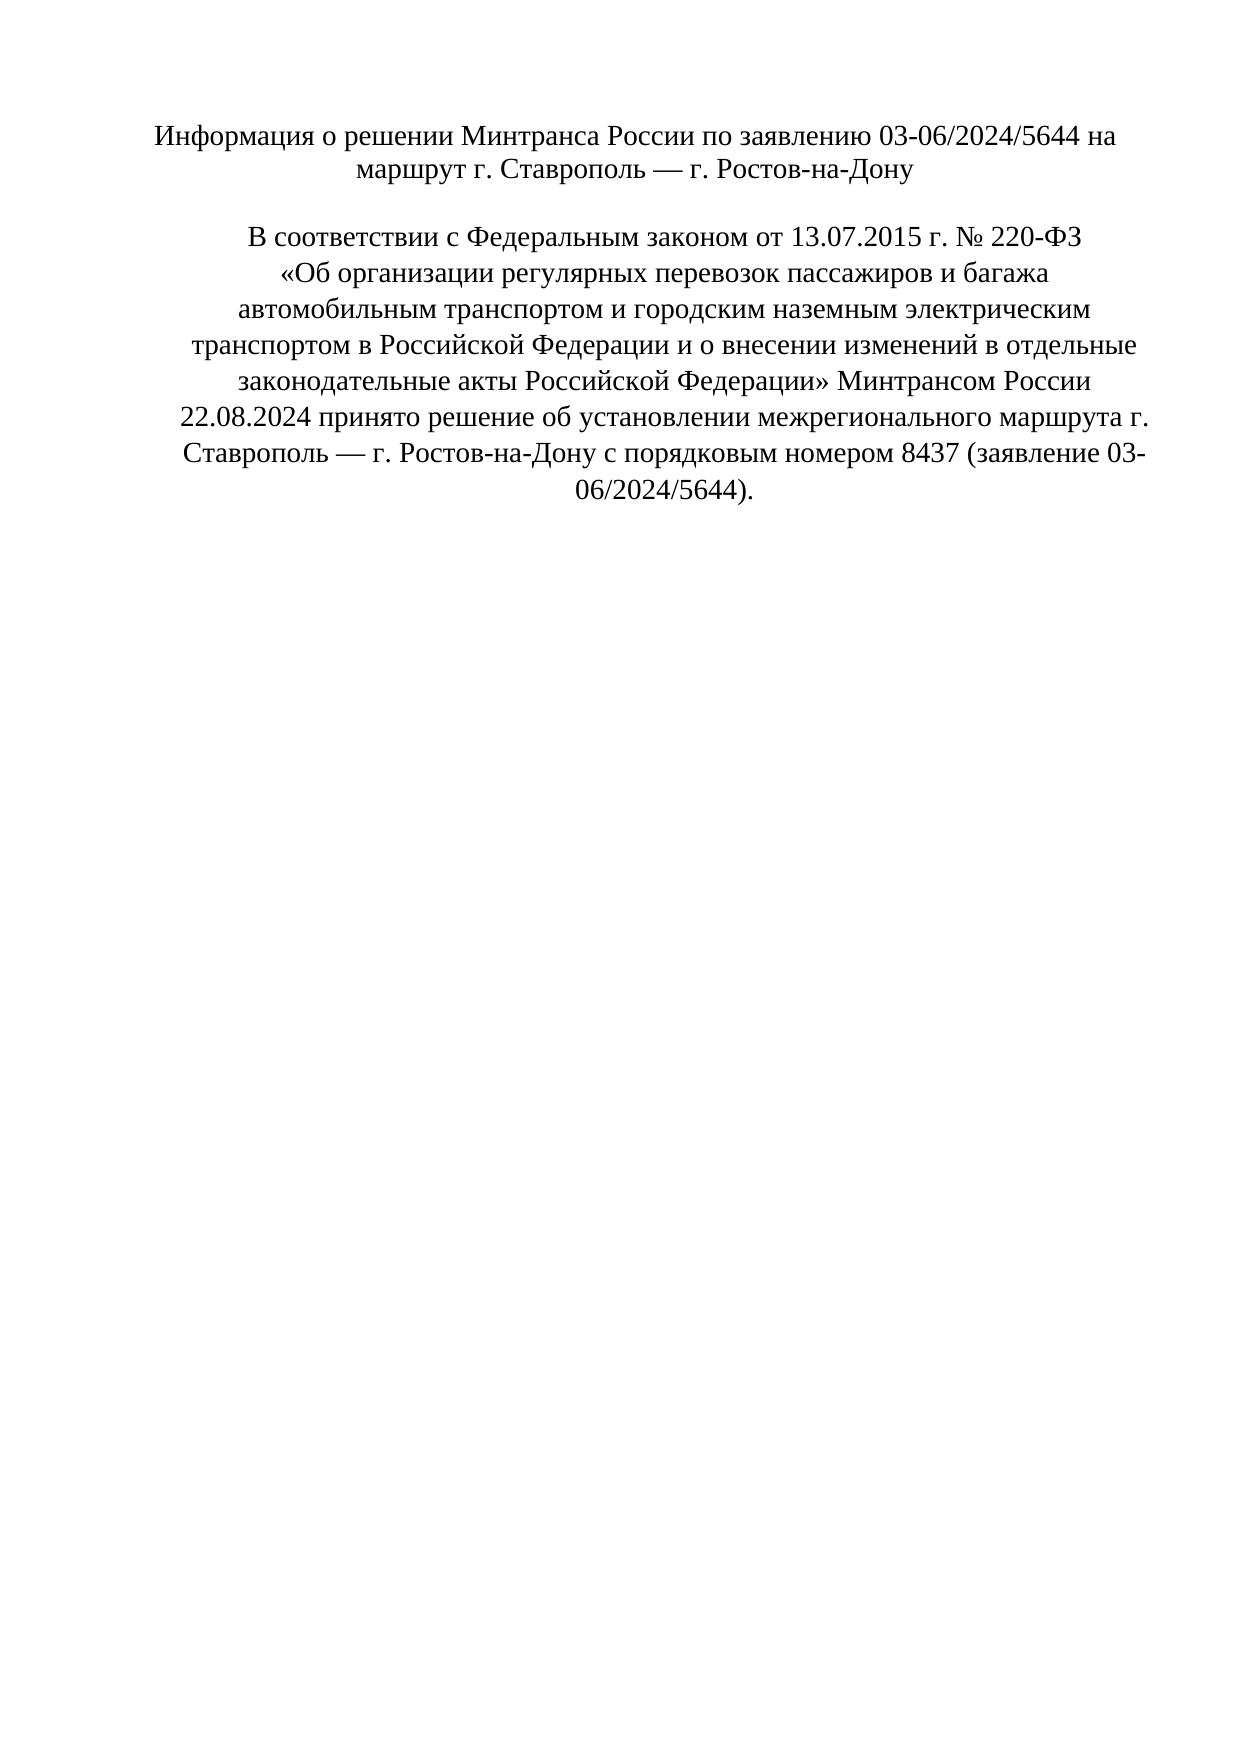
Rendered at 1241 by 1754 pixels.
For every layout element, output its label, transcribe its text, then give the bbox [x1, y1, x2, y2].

text Информация о решении Минтранса России по заявлению 03-06/2024/5644 на маршрут г. Ставрополь — г. Ростов-на-Дону [118, 118, 1152, 185]
text В соответствии с Федеральным законом от 13.07.2015 г. № 220-ФЗ «Об организации регулярных перевозок пассажиров и багажа автомобильным транспортом и городским наземным электрическим транспортом в Российской Федерации и о внесении изменений в отдельные законодательные акты Российской Федерации» Минтрансом России 22.08.2024 принято решение об установлении межрегионального маршрута г. Ставрополь — г. Ростов-на-Дону с порядковым номером 8437 (заявление 03-06/2024/5644). [177, 219, 1152, 505]
